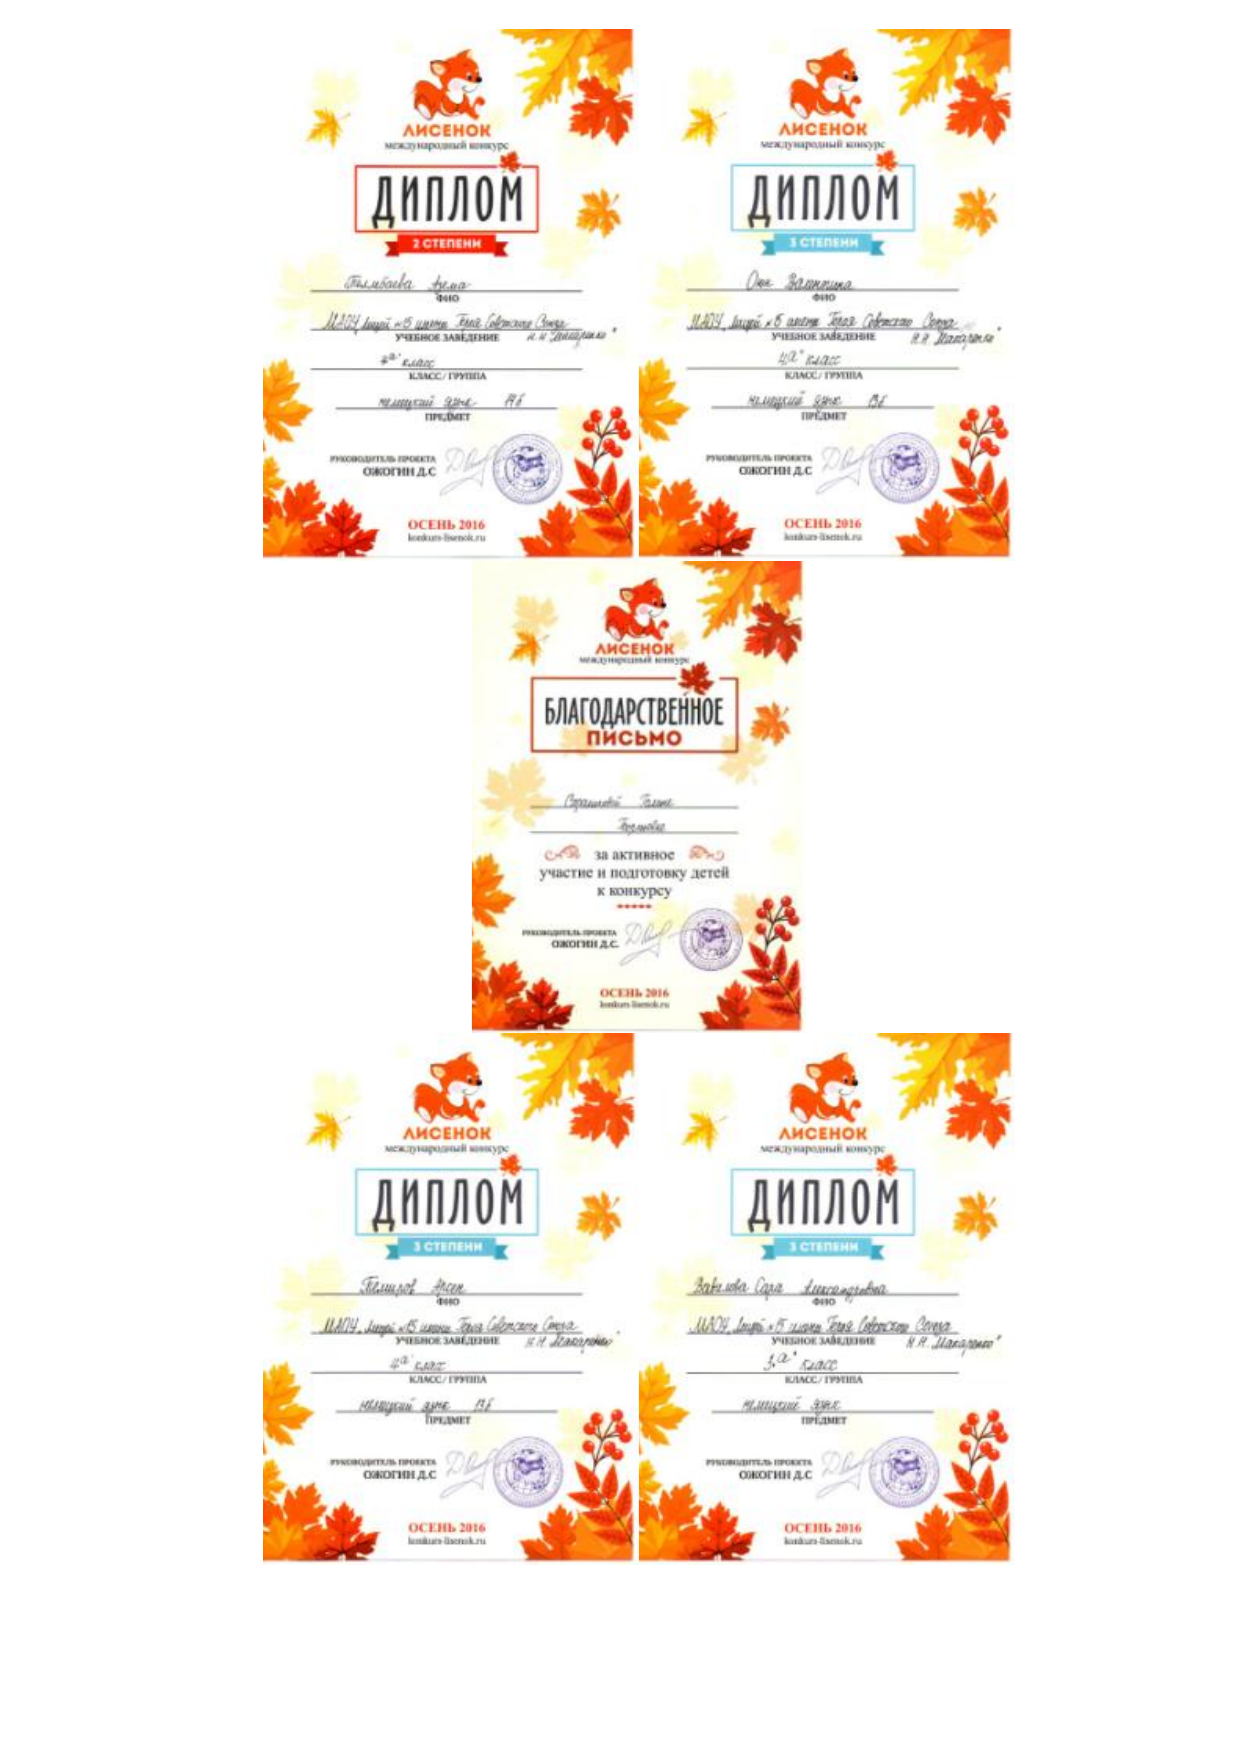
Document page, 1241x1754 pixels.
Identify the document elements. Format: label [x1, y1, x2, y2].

picture [263, 29, 1015, 1565]
